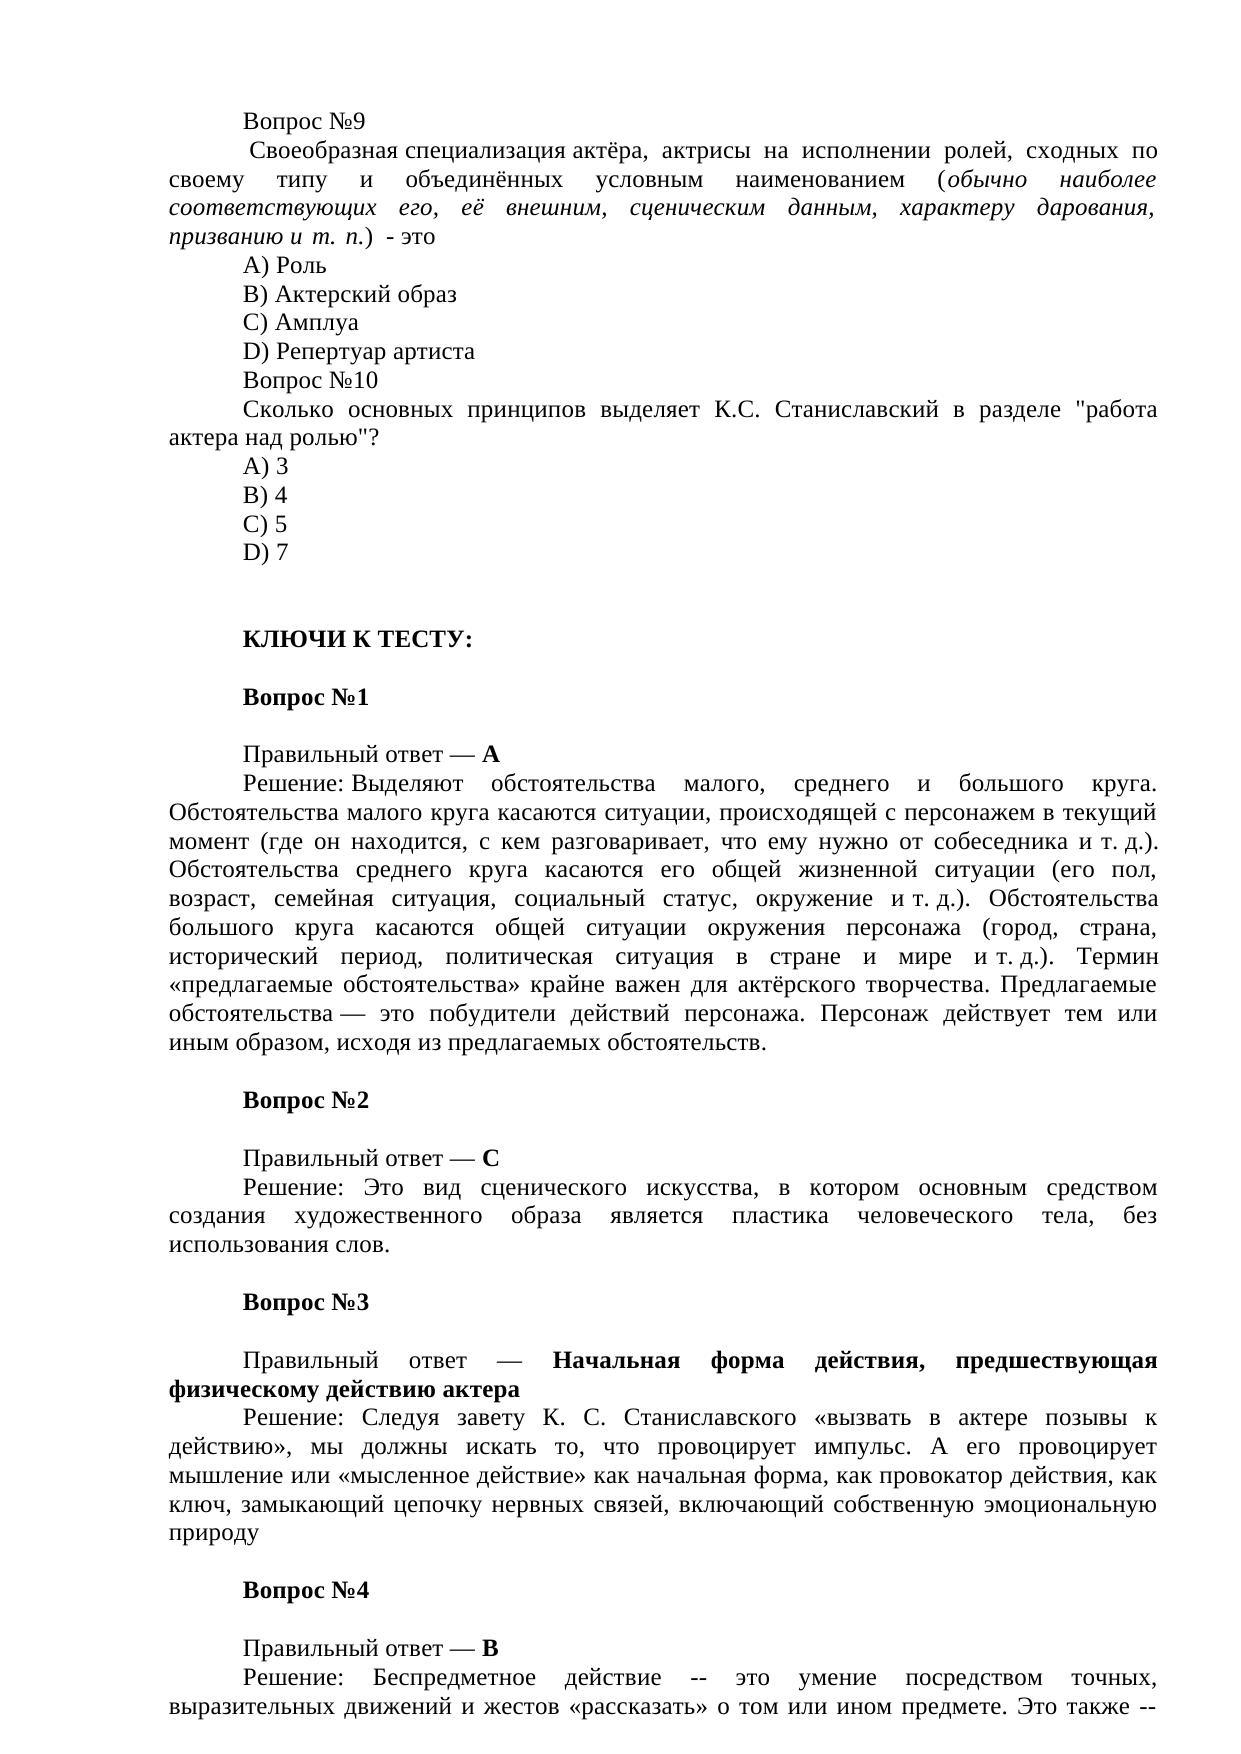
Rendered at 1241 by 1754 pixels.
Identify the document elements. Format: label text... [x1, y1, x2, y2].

text Решение: Выделяют обстоятельства малого, среднего и большого круга. Обстоятельства малого круга касаются ситуации, происходящей с персонажем в текущий момент (где он находится, с кем разговаривает, что ему нужно от собеседника и т. д.). Обстоятельства среднего круга касаются его общей жизненной ситуации (его пол, возраст, семейная ситуация, социальный статус, окружение и т. д.). Обстоятельства большого круга касаются общей ситуации окружения персонажа (город, страна, исторический период, политическая ситуация в стране и мире и т. д.). Термин «предлагаемые обстоятельства» крайне важен для актёрского творчества. Предлагаемые обстоятельства — это побудители действий персонажа. Персонаж действует тем или иным образом, исходя из предлагаемых обстоятельств. [169, 768, 1159, 1056]
text Правильный ответ — Начальная форма действия, предшествующая физическому действию актера [169, 1345, 1159, 1402]
text Правильный ответ — C [169, 1143, 1159, 1172]
text Вопрос №3 [169, 1287, 1159, 1316]
text Правильный ответ — A [169, 739, 1159, 768]
text D) Репертуар артиста [169, 336, 1159, 365]
text КЛЮЧИ К ТЕСТУ: [169, 624, 1159, 652]
text Своеобразная специализация актёра, актрисы на исполнении ролей, сходных по своему типу и объединённых условным наименованием (обычно наиболее соответствующих его, её внешним, сценическим данным, характеру дарования, призванию и т. п.) - это [169, 135, 1159, 250]
text C) Амплуа [169, 307, 1159, 336]
text D) 7 [169, 537, 1159, 566]
text B) 4 [169, 480, 1159, 509]
text Вопрос №2 [169, 1085, 1159, 1114]
text Сколько основных принципов выделяет К.С. Станиславский в разделе "работа актера над ролью"? [169, 394, 1159, 451]
text Решение: Следуя завету К. С. Станиславского «вызвать в актере позывы к действию», мы должны искать то, что провоцирует импульс. А его провоцирует мышление или «мысленное действие» как начальная форма, как провокатор действия, как ключ, замыкающий цепочку нервных связей, включающий собственную эмоциональную природу [169, 1402, 1159, 1546]
text B) Актерский образ [169, 279, 1159, 307]
text Решение: Это вид сценического искусства, в котором основным средством создания художественного образа является пластика человеческого тела, без использования слов. [169, 1172, 1159, 1258]
text Вопрос №9 [169, 106, 1159, 135]
text Правильный ответ — B [169, 1633, 1159, 1662]
text A) 3 [169, 451, 1159, 480]
text Вопрос №1 [169, 682, 1159, 710]
text A) Роль [169, 250, 1159, 279]
text Вопрос №10 [169, 365, 1159, 394]
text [169, 1662, 1159, 1719]
text Вопрос №4 [169, 1575, 1159, 1604]
text C) 5 [169, 509, 1159, 537]
